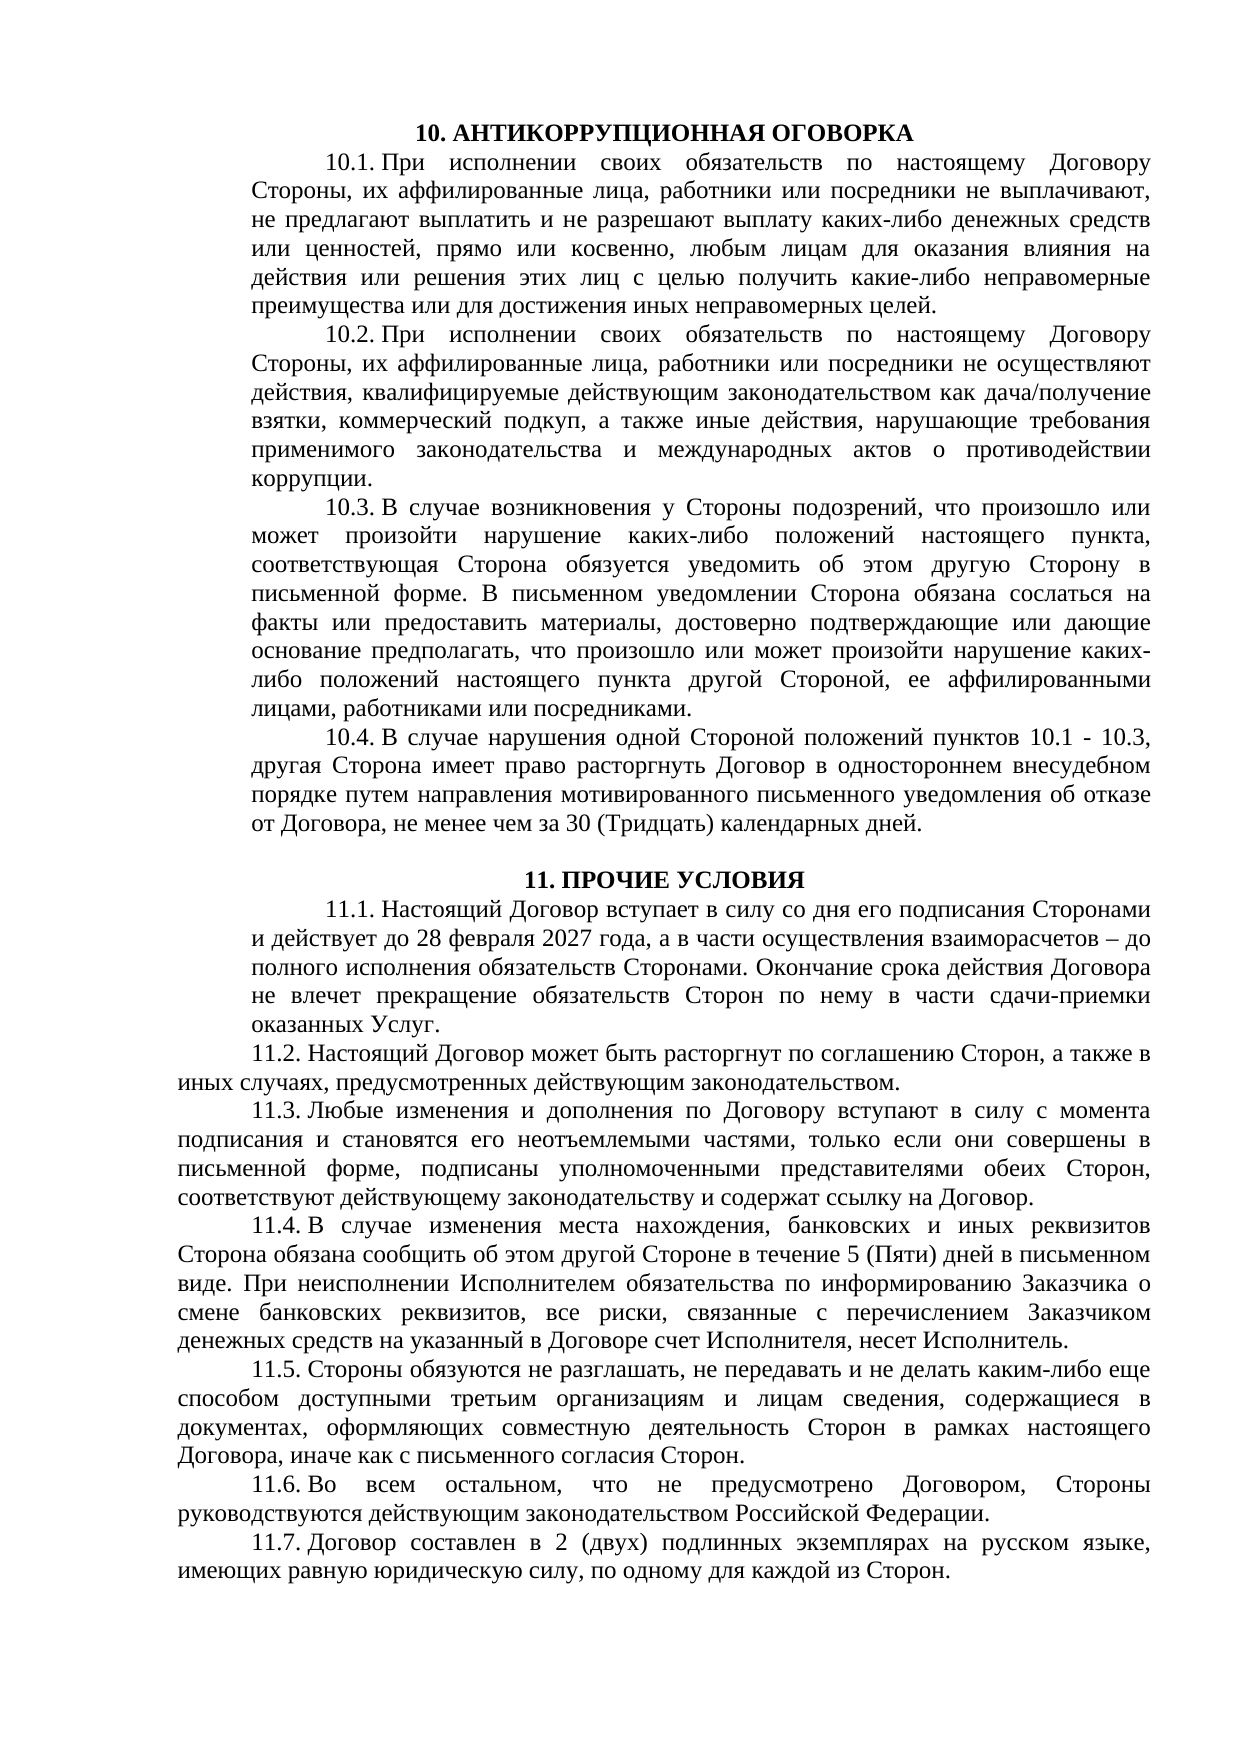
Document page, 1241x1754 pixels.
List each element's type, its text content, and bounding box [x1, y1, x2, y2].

list ПРОЧИЕ УСЛОВИЯ [177, 866, 1152, 894]
list АНТИКОРРУПЦИОННАЯ ОГОВОРКА [177, 118, 1152, 147]
list Любые изменения и дополнения по Договору вступают в силу с момента подписания и становятся его неотъемлемыми частями, только если они совершены в письменной форме, подписаны уполномоченными представителями обеих Сторон, соответствуют действующему законодательству и содержат ссылку на Договор. [177, 1096, 1152, 1211]
list При исполнении своих обязательств по настоящему Договору Стороны, их аффилированные лица, работники или посредники не осуществляют действия, квалифицируемые действующим законодательством как дача/получение взятки, коммерческий подкуп, а также иные действия, нарушающие требования применимого законодательства и международных актов о противодействии коррупции. [251, 319, 1152, 492]
list При исполнении своих обязательств по настоящему Договору Стороны, их аффилированные лица, работники или посредники не выплачивают, не предлагают выплатить и не разрешают выплату каких-либо денежных средств или ценностей, прямо или косвенно, любым лицам для оказания влияния на действия или решения этих лиц с целью получить какие-либо неправомерные преимущества или для достижения иных неправомерных целей. [251, 147, 1152, 319]
list Настоящий Договор может быть расторгнут по соглашению Сторон, а также в иных случаях, предусмотренных действующим законодательством. [177, 1038, 1152, 1096]
list Настоящий Договор вступает в силу со дня его подписания Сторонами и действует до 28 февраля 2027 года, а в части осуществления взаиморасчетов – до полного исполнения обязательств Сторонами. Окончание срока действия Договора не влечет прекращение обязательств Сторон по нему в части сдачи-приемки оказанных Услуг. [251, 894, 1152, 1038]
list В случае нарушения одной Стороной положений пунктов 10.1 - 10.3, другая Сторона имеет право расторгнуть Договор в одностороннем внесудебном порядке путем направления мотивированного письменного уведомления об отказе от Договора, не менее чем за 30 (Тридцать) календарных дней. [251, 722, 1152, 837]
list Стороны обязуются не разглашать, не передавать и не делать каким-либо еще способом доступными третьим организациям и лицам сведения, содержащиеся в документах, оформляющих совместную деятельность Сторон в рамках настоящего Договора, иначе как с письменного согласия Сторон. [177, 1354, 1152, 1469]
list Договор составлен в 2 (двух) подлинных экземплярах на русском языке, имеющих равную юридическую силу, по одному для каждой из Сторон. [177, 1527, 1152, 1584]
list В случае возникновения у Стороны подозрений, что произошло или может произойти нарушение каких-либо положений настоящего пункта, соответствующая Сторона обязуется уведомить об этом другую Сторону в письменной форме. В письменном уведомлении Сторона обязана сослаться на факты или предоставить материалы, достоверно подтверждающие или дающие основание предполагать, что произошло или может произойти нарушение каких-либо положений настоящего пункта другой Стороной, ее аффилированными лицами, работниками или посредниками. [251, 492, 1152, 722]
list Во всем остальном, что не предусмотрено Договором, Стороны руководствуются действующим законодательством Российской Федерации. [177, 1469, 1152, 1527]
list В случае изменения места нахождения, банковских и иных реквизитов Сторона обязана сообщить об этом другой Стороне в течение 5 (Пяти) дней в письменном виде. При неисполнении Исполнителем обязательства по информированию Заказчика о смене банковских реквизитов, все риски, связанные с перечислением Заказчиком денежных средств на указанный в Договоре счет Исполнителя, несет Исполнитель. [177, 1211, 1152, 1354]
